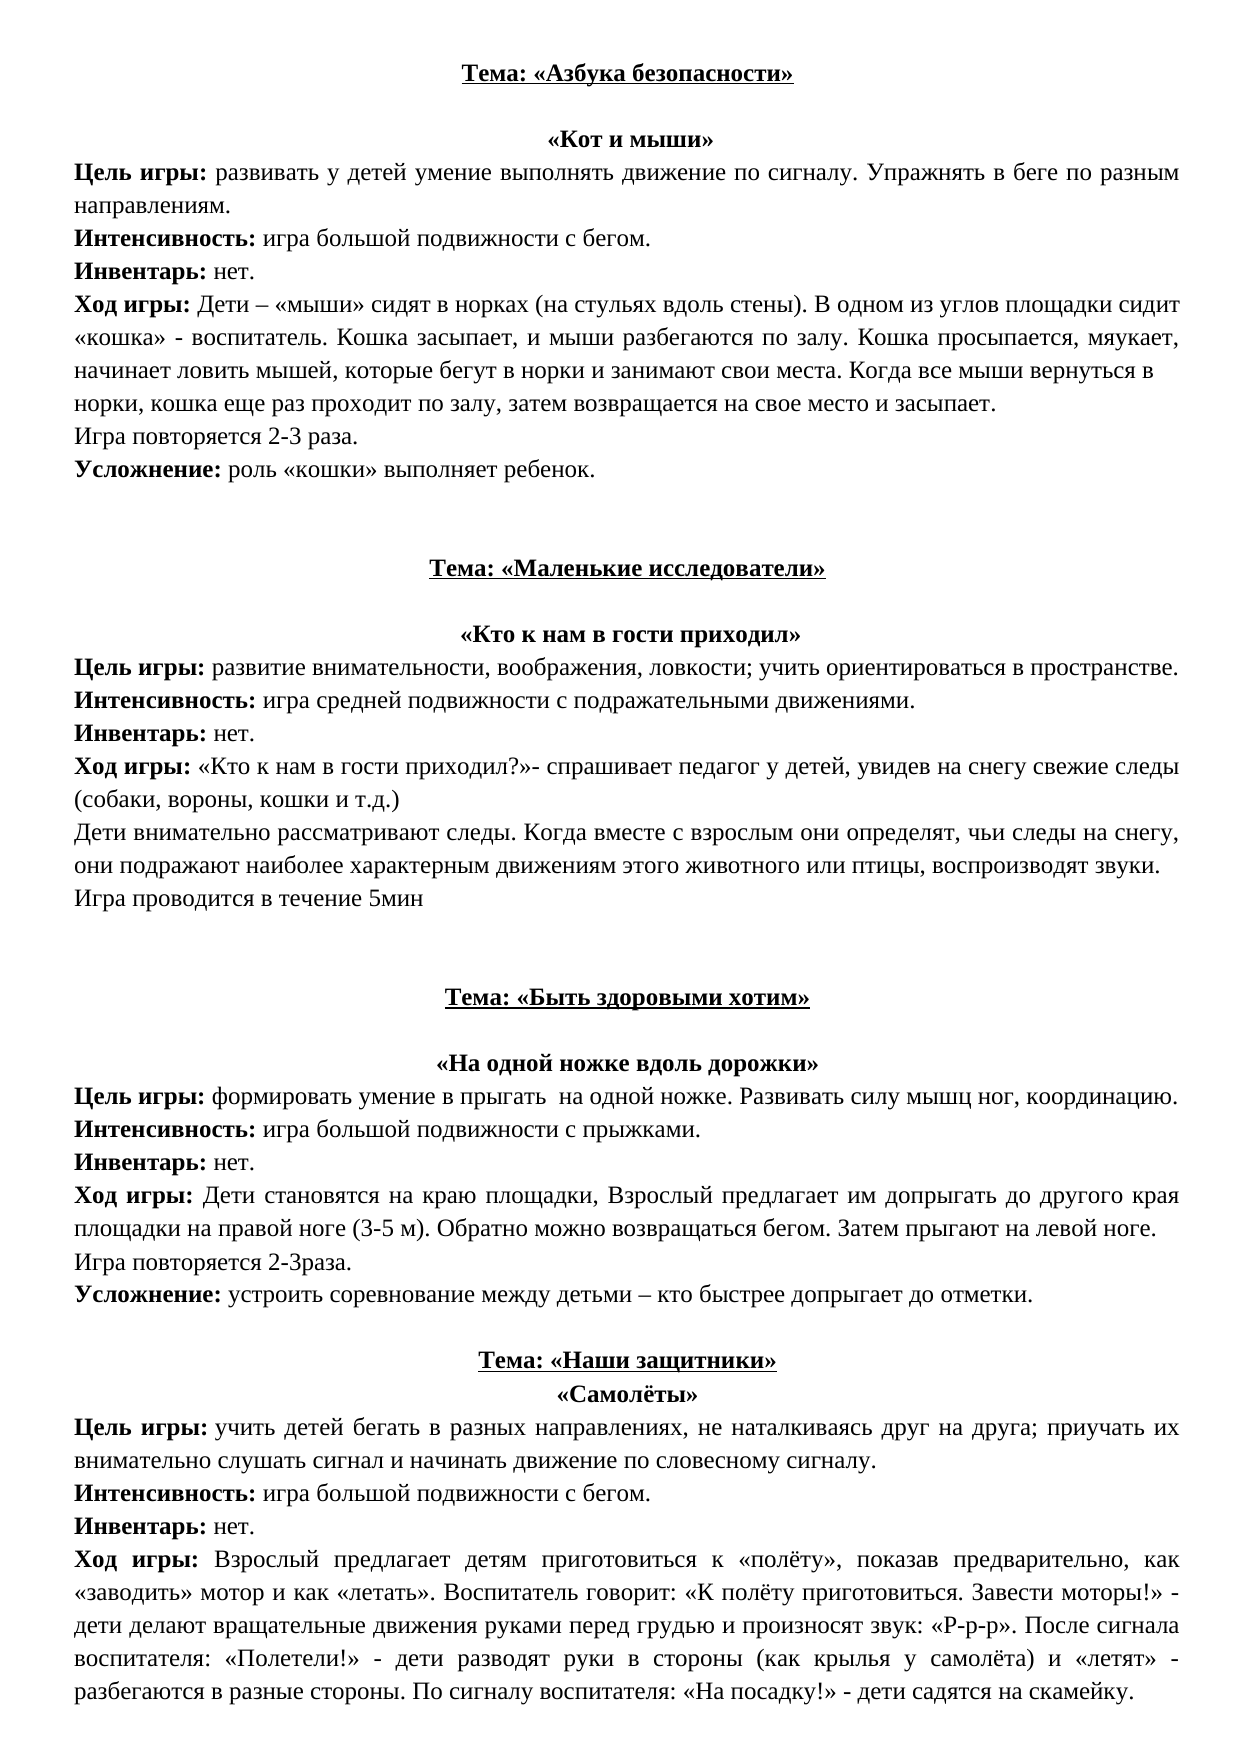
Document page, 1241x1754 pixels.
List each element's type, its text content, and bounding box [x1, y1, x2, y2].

text «На одной ножке вдоль дорожки» [74, 1048, 1181, 1077]
text Тема: «Азбука безопасности» [74, 58, 1181, 87]
text Интенсивность: игра большой подвижности с бегом. [74, 1478, 1181, 1506]
text «Кто к нам в гости приходил» [74, 619, 1181, 648]
text Игра повторяется 2-3 раза. [74, 421, 1181, 450]
text Цель игры: развивать у детей умение выполнять движение по сигналу. Упражнять в беге по разным направлениям. [74, 157, 1181, 219]
text Инвентарь: нет. [74, 1147, 1181, 1176]
text «Самолёты» [74, 1379, 1181, 1407]
text Ход игры: Дети становятся на краю площадки, Взрослый предлагает им допрыгать до другого края площадки на правой ноге (3-5 м). Обратно можно возвращаться бегом. Затем прыгают на левой ноге. [74, 1181, 1181, 1242]
text Цель игры: развитие внимательности, воображения, ловкости; учить ориентироваться в пространстве. [74, 652, 1181, 681]
text Ход игры: Дети – «мыши» сидят в норках (на стульях вдоль стены). В одном из углов площадки сидит «кошка» - воспитатель. Кошка засыпает, и мыши разбегаются по залу. Кошка просыпается, мяукает, начинает ловить мышей, которые бегут в норки и занимают свои места. Когда все мыши вернуться в [74, 289, 1181, 384]
text Интенсивность: игра большой подвижности с бегом. [74, 223, 1181, 252]
text Ход игры: Взрослый предлагает детям приготовиться к «полёту», показав предварительно, как «заводить» мотор и как «летать». Воспитатель говорит: «К полёту приготовиться. Завести моторы!» - дети делают вращательные движения руками перед грудью и произносят звук: «Р-р-р». После сигнала воспитателя: «Полетели!» - дети разводят руки в стороны (как крылья у самолёта) и «летят» - разбегаются в разные стороны. По сигналу воспитателя: «На посадку!» - дети садятся на скамейку. [74, 1544, 1181, 1704]
text Цель игры: формировать умение в прыгать на одной ножке. Развивать силу мышц ног, координацию. [74, 1081, 1181, 1110]
text Тема: «Маленькие исследователи» [74, 553, 1181, 582]
text Инвентарь: нет. [74, 1511, 1181, 1539]
text Инвентарь: нет. [74, 256, 1181, 285]
text Интенсивность: игра большой подвижности с прыжками. [74, 1114, 1181, 1143]
text Цель игры: учить детей бегать в разных направлениях, не наталкиваясь друг на друга; приучать их внимательно слушать сигнал и начинать движение по словесному сигналу. [74, 1412, 1181, 1473]
text Ход игры: «Кто к нам в гости приходил?»- спрашивает педагог у детей, увидев на снегу свежие следы (собаки, вороны, кошки и т.д.) [74, 751, 1181, 813]
text Интенсивность: игра средней подвижности с подражательными движениями. [74, 685, 1181, 714]
text Игра проводится в течение 5мин [74, 883, 1181, 912]
text норки, кошка еще раз проходит по залу, затем возвращается на свое место и засыпает. [74, 388, 1181, 417]
text Игра повторяется 2-3раза. [74, 1247, 1181, 1275]
text «Кот и мыши» [74, 124, 1181, 153]
text Усложнение: роль «кошки» выполняет ребенок. [74, 454, 1181, 483]
text Дети внимательно рассматривают следы. Когда вместе с взрослым они определят, чьи следы на снегу, они подражают наиболее характерным движениям этого животного или птицы, воспроизводят звуки. [74, 817, 1181, 879]
text Тема: «Наши защитники» [74, 1346, 1181, 1374]
text Тема: «Быть здоровыми хотим» [74, 982, 1181, 1011]
text Усложнение: устроить соревнование между детьми – кто быстрее допрыгает до отметки. [74, 1279, 1181, 1308]
text Инвентарь: нет. [74, 718, 1181, 747]
